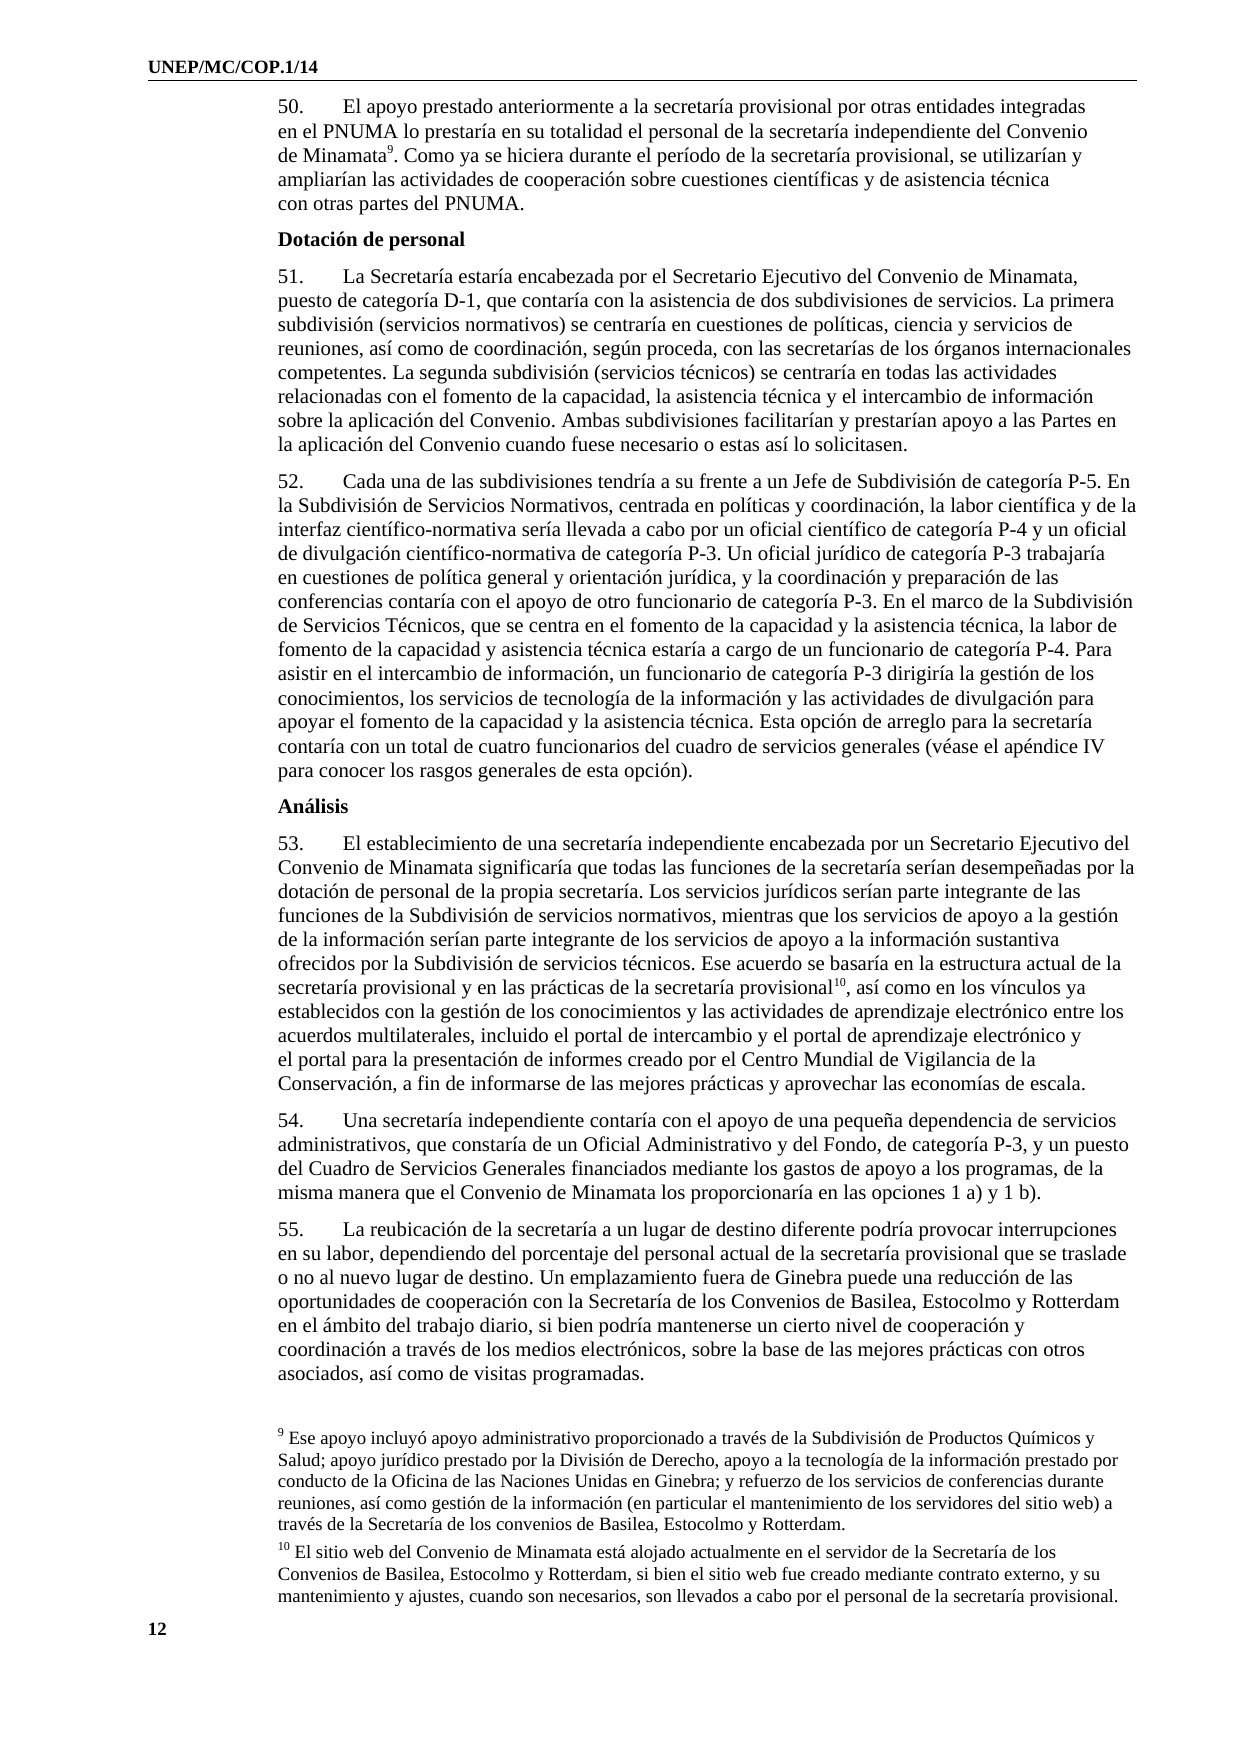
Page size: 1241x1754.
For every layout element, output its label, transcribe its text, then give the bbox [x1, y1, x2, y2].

list La Secretaría estaría encabezada por el Secretario Ejecutivo del Convenio de Minamata, puesto de categoría D-1, que contaría con la asistencia de dos subdivisiones de servicios. La primera subdivisión (servicios normativos) se centraría en cuestiones de políticas, ciencia y servicios de reuniones, así como de coordinación, según proceda, con las secretarías de los órganos internacionales competentes. La segunda subdivisión (servicios técnicos) se centraría en todas las actividades relacionadas con el fomento de la capacidad, la asistencia técnica y el intercambio de información sobre la aplicación del Convenio. Ambas subdivisiones facilitarían y prestarían apoyo a las Partes en la aplicación del Convenio cuando fuese necesario o estas así lo solicitasen. [278, 264, 1137, 456]
text Dotación de personal [148, 227, 1107, 251]
text Análisis [148, 794, 1107, 818]
list Una secretaría independiente contaría con el apoyo de una pequeña dependencia de servicios administrativos, que constaría de un Oficial Administrativo y del Fondo, de categoría P-3, y un puesto del Cuadro de Servicios Generales financiados mediante los gastos de apoyo a los programas, de la misma manera que el Convenio de Minamata los proporcionaría en las opciones 1 a) y 1 b). [278, 1108, 1137, 1204]
list El apoyo prestado anteriormente a la secretaría provisional por otras entidades integradas en el PNUMA lo prestaría en su totalidad el personal de la secretaría independiente del Convenio de Minamata. Como ya se hiciera durante el período de la secretaría provisional, se utilizarían y ampliarían las actividades de cooperación sobre cuestiones científicas y de asistencia técnica con otras partes del PNUMA. [278, 94, 1137, 215]
list El establecimiento de una secretaría independiente encabezada por un Secretario Ejecutivo del Convenio de Minamata significaría que todas las funciones de la secretaría serían desempeñadas por la dotación de personal de la propia secretaría. Los servicios jurídicos serían parte integrante de las funciones de la Subdivisión de servicios normativos, mientras que los servicios de apoyo a la gestión de la información serían parte integrante de los servicios de apoyo a la información sustantiva ofrecidos por la Subdivisión de servicios técnicos. Ese acuerdo se basaría en la estructura actual de la secretaría provisional y en las prácticas de la secretaría provisional, así como en los vínculos ya establecidos con la gestión de los conocimientos y las actividades de aprendizaje electrónico entre los acuerdos multilaterales, incluido el portal de intercambio y el portal de aprendizaje electrónico y el portal para la presentación de informes creado por el Centro Mundial de Vigilancia de la Conservación, a fin de informarse de las mejores prácticas y aprovechar las economías de escala. [278, 831, 1137, 1095]
list La reubicación de la secretaría a un lugar de destino diferente podría provocar interrupciones en su labor, dependiendo del porcentaje del personal actual de la secretaría provisional que se traslade o no al nuevo lugar de destino. Un emplazamiento fuera de Ginebra puede una reducción de las oportunidades de cooperación con la Secretaría de los Convenios de Basilea, Estocolmo y Rotterdam en el ámbito del trabajo diario, si bien podría mantenerse un cierto nivel de cooperación y coordinación a través de los medios electrónicos, sobre la base de las mejores prácticas con otros asociados, así como de visitas programadas. [278, 1217, 1137, 1385]
list Cada una de las subdivisiones tendría a su frente a un Jefe de Subdivisión de categoría P-5. En la Subdivisión de Servicios Normativos, centrada en políticas y coordinación, la labor científica y de la interfaz científico-normativa sería llevada a cabo por un oficial científico de categoría P-4 y un oficial de divulgación científico-normativa de categoría P-3. Un oficial jurídico de categoría P-3 trabajaría en cuestiones de política general y orientación jurídica, y la coordinación y preparación de las conferencias contaría con el apoyo de otro funcionario de categoría P-3. En el marco de la Subdivisión de Servicios Técnicos, que se centra en el fomento de la capacidad y la asistencia técnica, la labor de fomento de la capacidad y asistencia técnica estaría a cargo de un funcionario de categoría P-4. Para asistir en el intercambio de información, un funcionario de categoría P-3 dirigiría la gestión de los conocimientos, los servicios de tecnología de la información y las actividades de divulgación para apoyar el fomento de la capacidad y la asistencia técnica. Esta opción de arreglo para la secretaría contaría con un total de cuatro funcionarios del cuadro de servicios generales (véase el apéndice IV para conocer los rasgos generales de esta opción). [278, 469, 1137, 782]
